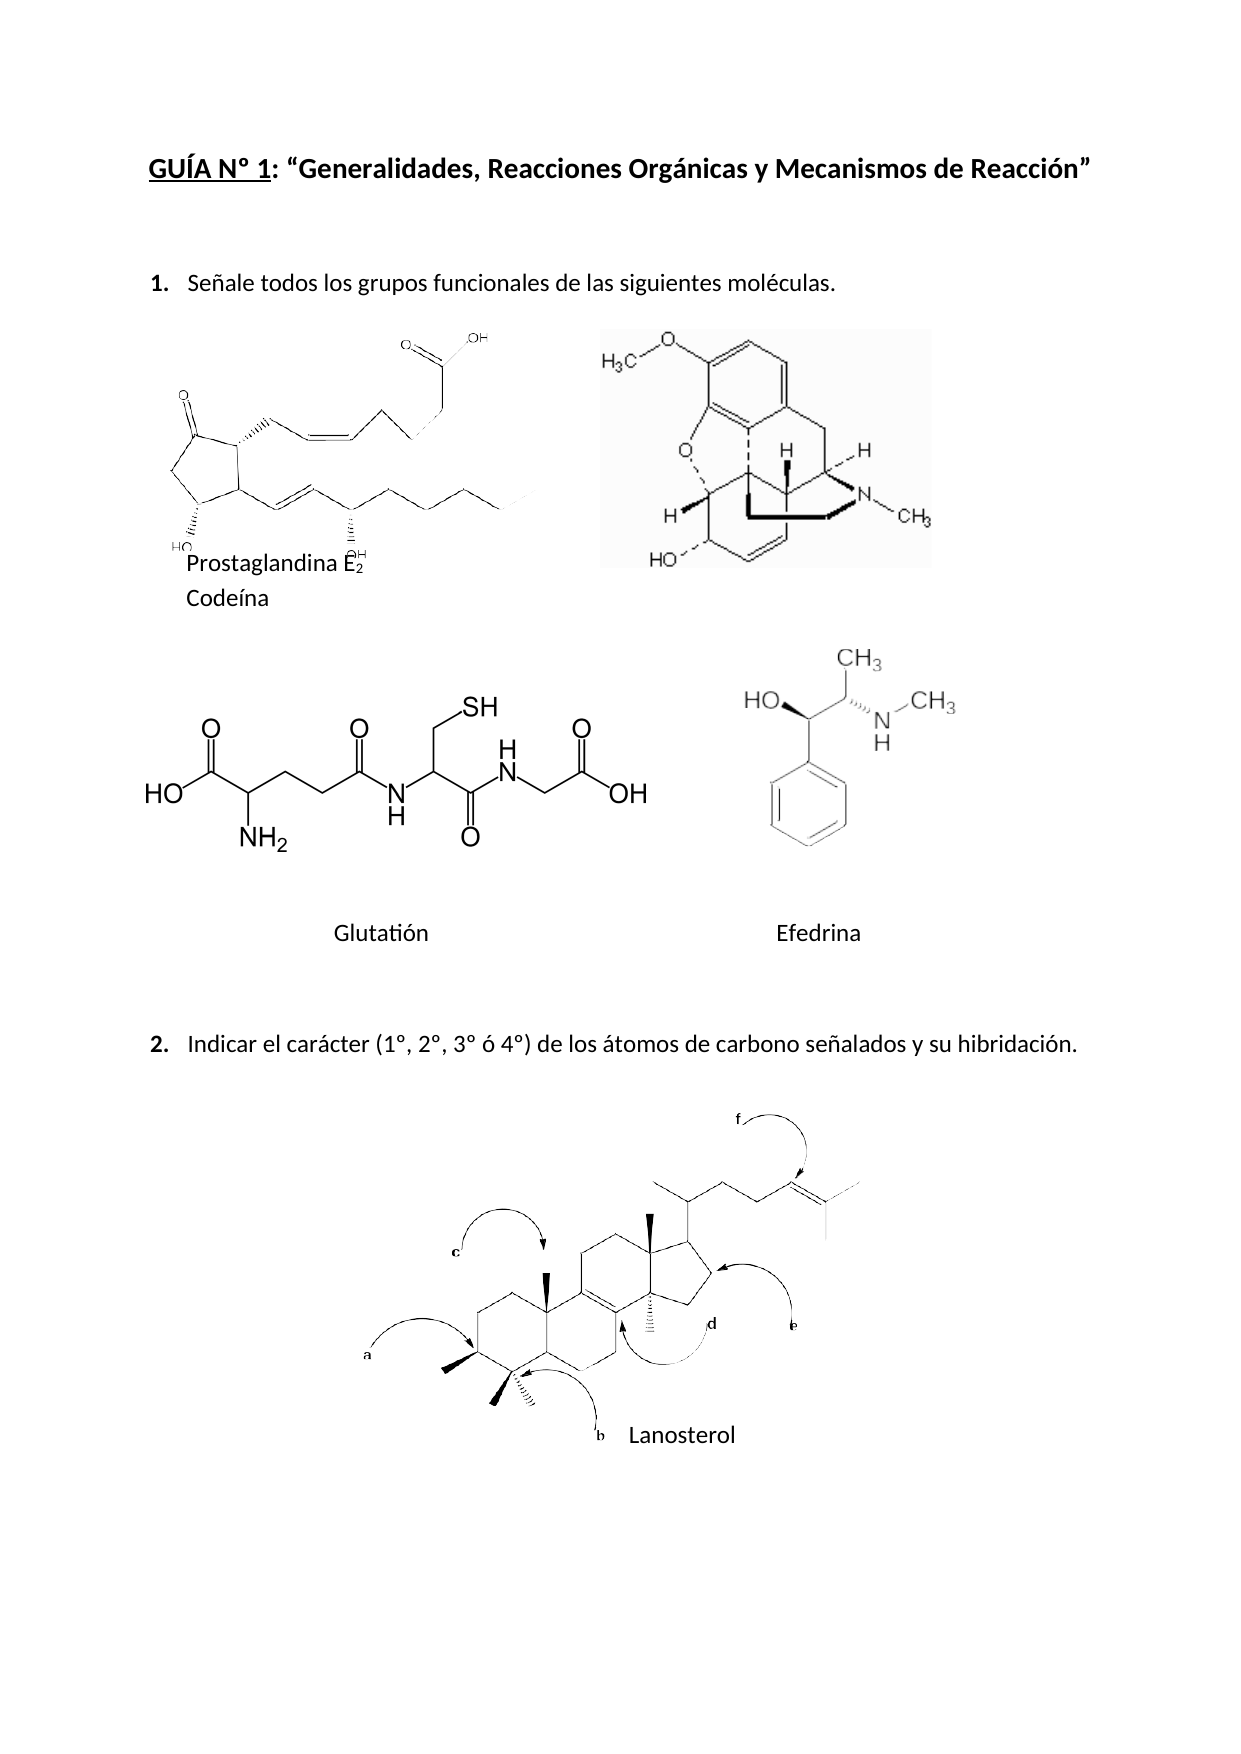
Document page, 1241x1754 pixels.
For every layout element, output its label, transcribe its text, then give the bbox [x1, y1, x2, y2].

text Glutatión Efedrina [112, 917, 1128, 947]
text Prostaglandina E2 Codeína [112, 547, 1128, 612]
list Señale todos los grupos funcionales de las siguientes moléculas. [150, 268, 1128, 298]
list Indicar el carácter (1º, 2º, 3º ó 4º) de los átomos de carbono señalados y su hibridación. [150, 1028, 1128, 1059]
text Lanosterol [112, 1419, 1128, 1450]
text GUÍA Nº 1: “Generalidades, Reacciones Orgánicas y Mecanismos de Reacción” [112, 150, 1128, 186]
